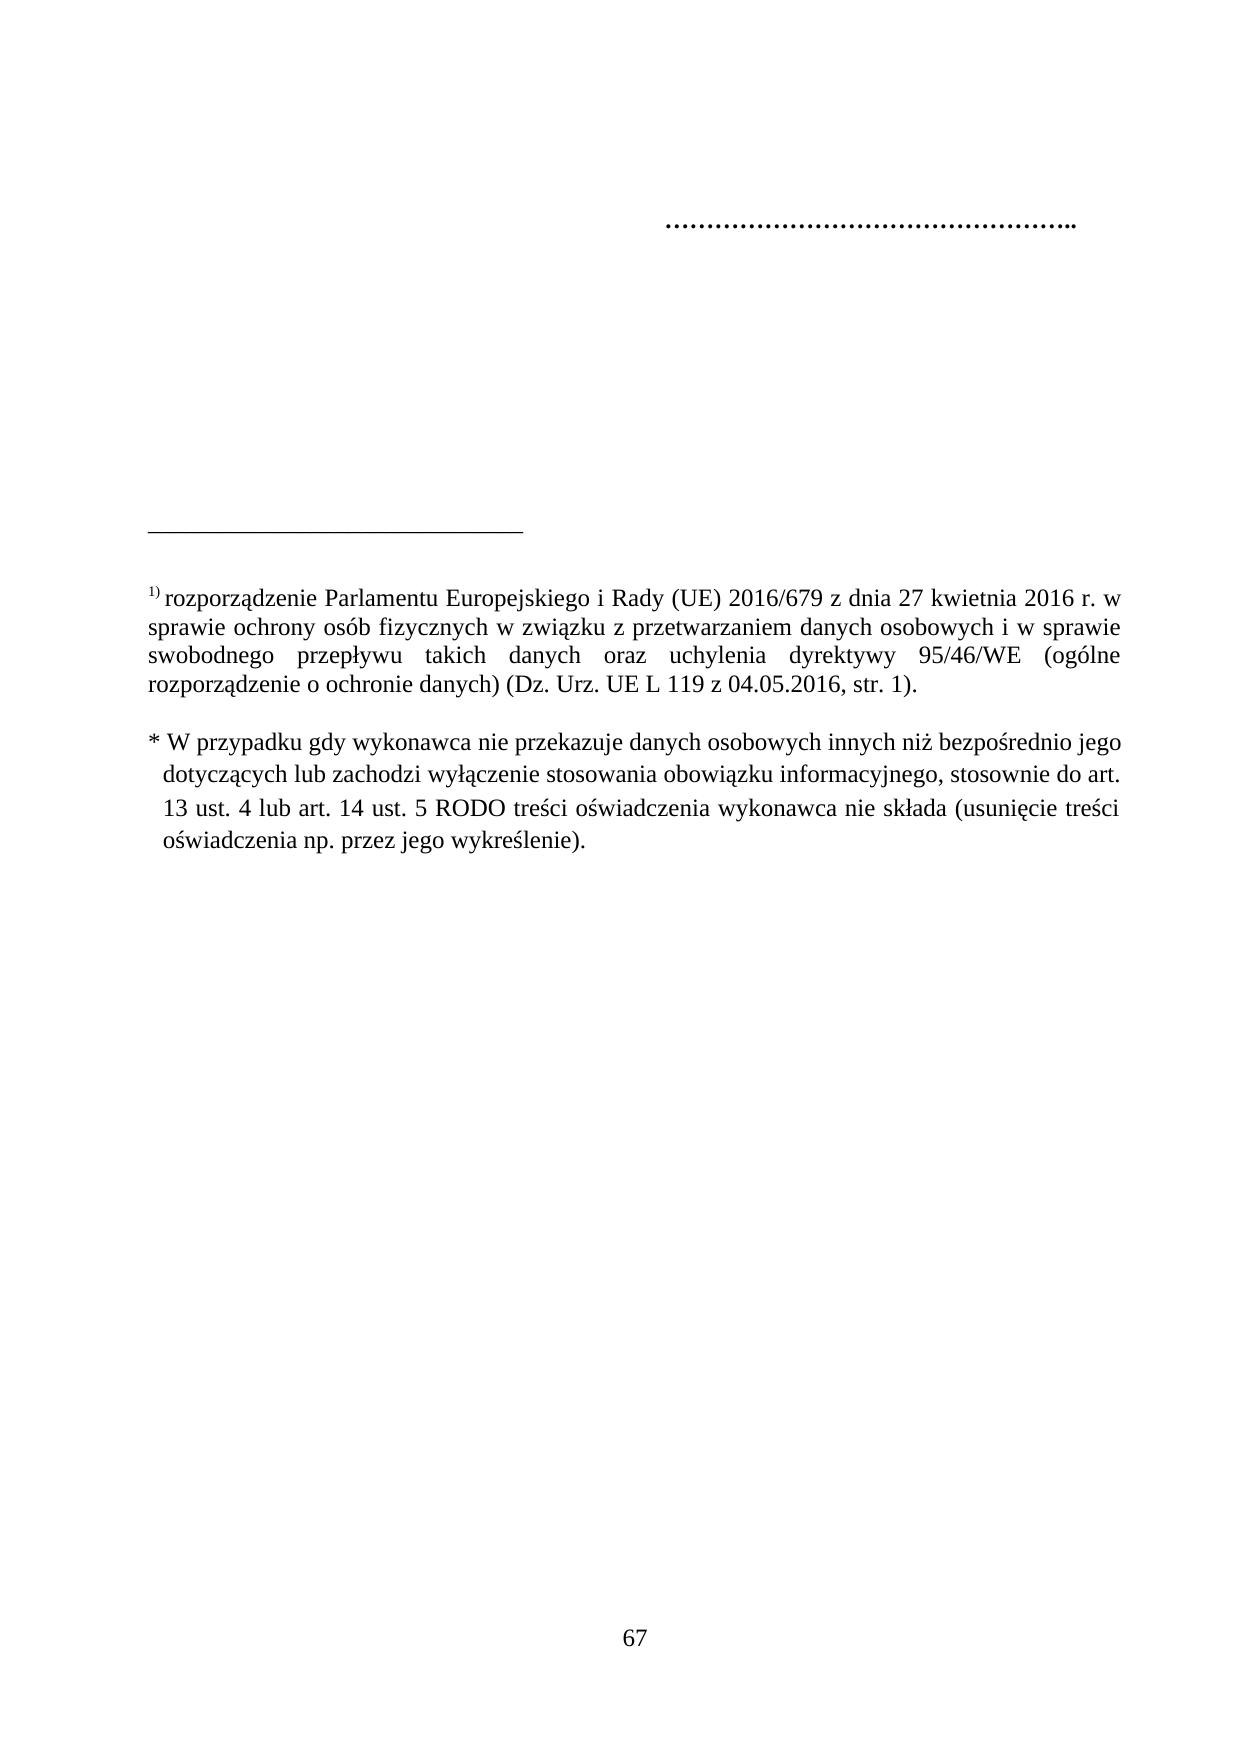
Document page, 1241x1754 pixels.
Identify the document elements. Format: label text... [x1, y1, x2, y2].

text 1) rozporządzenie Parlamentu Europejskiego i Rady (UE) 2016/679 z dnia 27 kwietnia 2016 r. w sprawie ochrony osób fizycznych w związku z przetwarzaniem danych osobowych i w sprawie swobodnego przepływu takich danych oraz uchylenia dyrektywy 95/46/WE (ogólne rozporządzenie o ochronie danych) (Dz. Urz. UE L 119 z 04.05.2016, str. 1). [148, 583, 1122, 698]
text ………………………………………….. [148, 205, 1122, 233]
text * W przypadku gdy wykonawca nie przekazuje danych osobowych innych niż bezpośrednio jego dotyczących lub zachodzi wyłączenie stosowania obowiązku informacyjnego, stosownie do art. 13 ust. 4 lub art. 14 ust. 5 RODO treści oświadczenia wykonawca nie składa (usunięcie treści oświadczenia np. przez jego wykreślenie). [148, 727, 1122, 854]
text ______________________________ [148, 507, 1122, 535]
